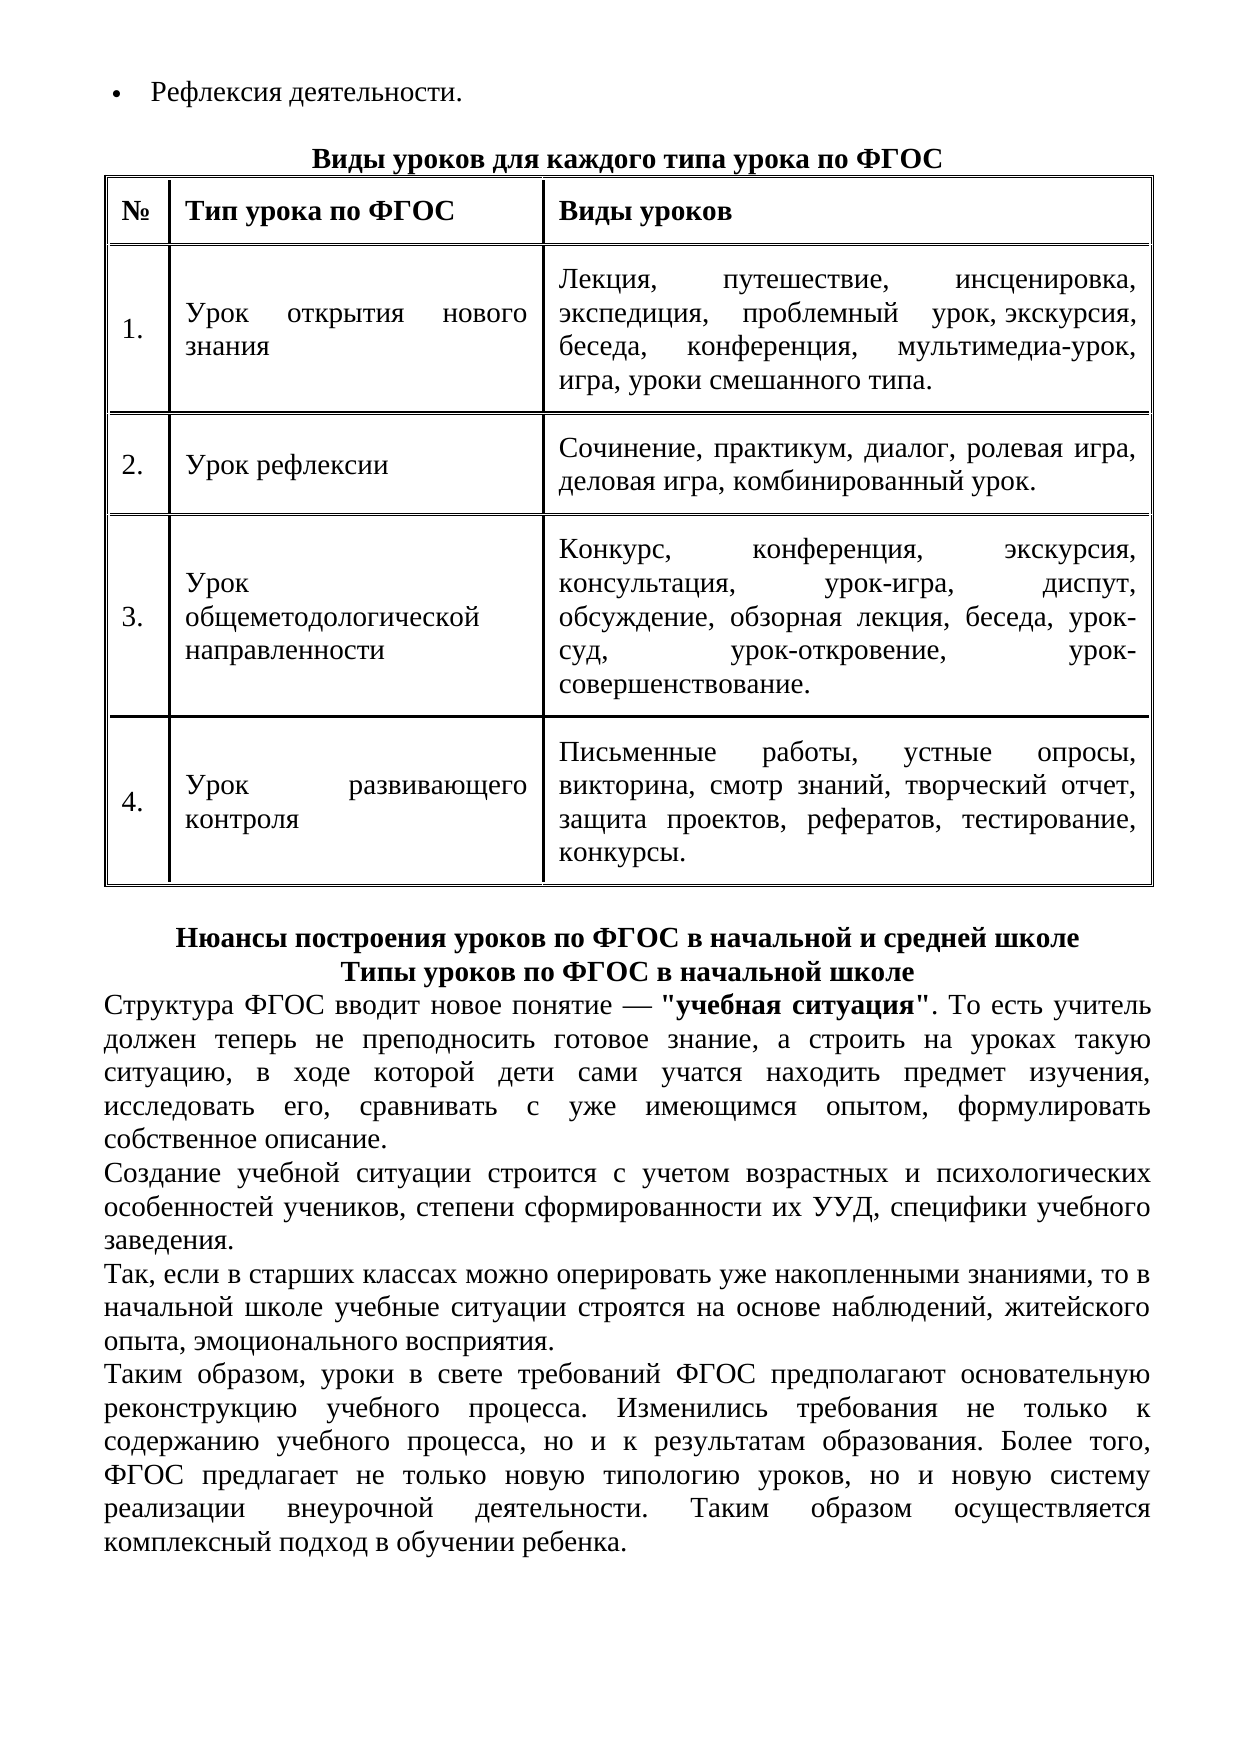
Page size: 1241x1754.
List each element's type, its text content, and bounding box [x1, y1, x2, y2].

table_cell Сочинение, практикум, диалог, ролевая игра, деловая игра, комбинированный урок. [545, 411, 1151, 513]
table_header № [108, 178, 169, 242]
text Так, если в старших классах можно оперировать уже накопленными знаниями, то в начальной школе учебные ситуации строятся на основе наблюдений, житейского опыта, эмоционального восприятия. [103, 1256, 1152, 1356]
table_cell Урок общеметодологической направленности [171, 516, 542, 715]
table_cell Письменные работы, устные опросы, викторина, смотр знаний, творческий отчет, защита проектов, рефератов, тестирование, конкурсы. [543, 715, 1151, 883]
table_cell Урок рефлексии [171, 415, 542, 513]
text Структура ФГОС вводит новое понятие — "учебная ситуация". То есть учитель должен теперь не преподносить готовое знание, а строить на уроках такую ситуацию, в ходе которой дети сами учатся находить предмет изучения, исследовать его, сравнивать с уже имеющимся опытом, формулировать собственное описание. [103, 987, 1152, 1155]
text Нюансы построения уроков по ФГОС в начальной и средней школе Типы уроков по ФГОС в начальной школе [103, 920, 1152, 987]
text Создание учебной ситуации строится с учетом возрастных и психологических особенностей учеников, степени сформированности их УУД, специфики учебного заведения. [103, 1155, 1152, 1256]
table_cell Урок развивающего контроля [169, 718, 543, 883]
table_cell Конкурс, конференция, экскурсия, консультация, урок-игра, диспут, обсуждение, обзорная лекция, беседа, урок-суд, урок-откровение, урок-совершенствование. [543, 513, 1152, 715]
table_cell Урок открытия нового знания [171, 246, 542, 411]
table_cell 1. [108, 243, 168, 411]
table_cell 4. [108, 715, 169, 883]
text Таким образом, уроки в свете требований ФГОС предполагают основательную реконструкцию учебного процесса. Изменились требования не только к содержанию учебного процесса, но и к результатам образования. Более того, ФГОС предлагает не только новую типологию уроков, но и новую систему реализации внеурочной деятельности. Таким образом осуществляется комплексный подход в обучении ребенка. [103, 1356, 1152, 1558]
table_cell 2. [108, 411, 168, 513]
list Рефлексия деятельности. [113, 74, 1152, 107]
table_header Виды уроков [543, 178, 1151, 242]
table_cell 3. [106, 513, 169, 715]
table_cell Лекция, путешествие, инсценировка, экспедиция, проблемный урок, экскурсия, беседа, конференция, мультимедиа-урок, игра, уроки смешанного типа. [545, 243, 1151, 411]
table_header Тип урока по ФГОС [169, 176, 543, 242]
text Виды уроков для каждого типа урока по ФГОС [103, 141, 1152, 174]
